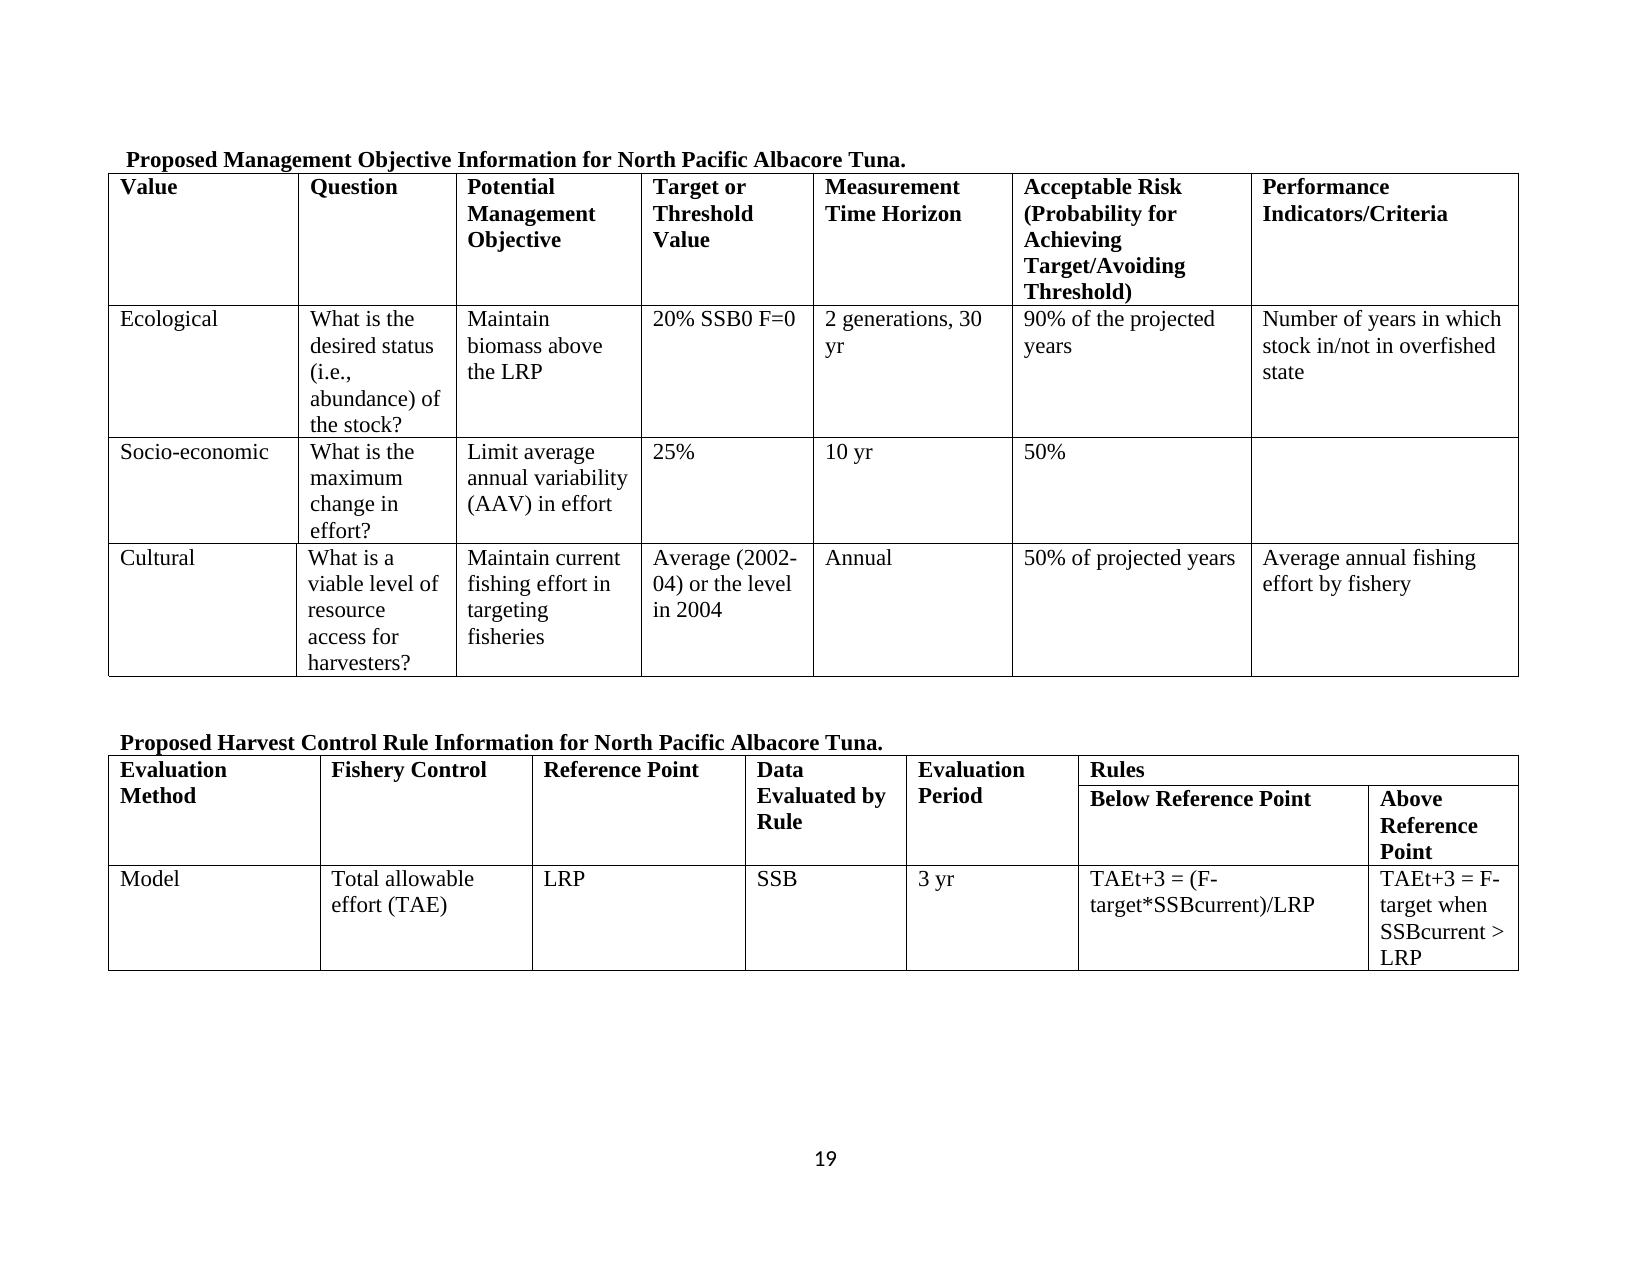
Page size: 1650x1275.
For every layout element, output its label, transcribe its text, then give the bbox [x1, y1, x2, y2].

table_cell Maintain biomass above the LRP [457, 306, 641, 437]
table_cell 20% SSB0 F=0 [642, 306, 813, 437]
table_cell What is the desired status (i.e., abundance) of the stock? [299, 306, 456, 437]
table_cell Rules [1079, 756, 1518, 785]
table_cell Target or Threshold Value [642, 174, 813, 305]
table_cell Maintain current fishing effort in targeting fisheries [457, 544, 641, 676]
table_cell 25% [642, 438, 813, 543]
table_cell 2 generations, 30 yr [814, 306, 1012, 437]
table_cell 90% of the projected years [1013, 306, 1251, 437]
table_header Proposed Harvest Control Rule Information for North Pacific Albacore Tuna. [109, 729, 1519, 755]
table_cell 10 yr [814, 438, 1012, 543]
table_cell Value [109, 174, 298, 305]
table_cell Question [299, 174, 456, 305]
table_cell 50% of projected years [1013, 544, 1251, 676]
table_cell Model [109, 866, 320, 970]
table_cell SSB [746, 866, 906, 970]
table_cell [1252, 438, 1518, 543]
table_cell Ecological [109, 306, 298, 437]
table_cell 3 yr [907, 866, 1078, 970]
table_cell LRP [533, 866, 745, 970]
table_cell TAEt+3 = (F-target*SSBcurrent)/LRP [1079, 866, 1368, 970]
table_cell Data Evaluated by Rule [746, 756, 906, 864]
table_header Proposed Management Objective Information for North Pacific Albacore Tuna. [109, 146, 1519, 173]
table_cell Reference Point [533, 756, 745, 864]
table_cell Measurement Time Horizon [814, 174, 1012, 305]
table_cell Average annual fishing effort by fishery [1252, 544, 1518, 676]
table_cell Above Reference Point [1369, 786, 1518, 864]
table_cell Evaluation Method [109, 756, 320, 864]
table_cell Number of years in which stock in/not in overfished state [1252, 306, 1518, 437]
table_cell Socio-economic [109, 438, 298, 543]
table_cell Below Reference Point [1079, 786, 1368, 864]
table_cell Cultural [109, 544, 296, 676]
table_cell Total allowable effort (TAE) [321, 866, 532, 970]
table_cell Fishery Control [321, 756, 532, 864]
table_cell Acceptable Risk (Probability for Achieving Target/Avoiding Threshold) [1013, 174, 1251, 305]
table_cell Potential Management Objective [457, 174, 641, 305]
table_cell What is a viable level of resource access for harvesters? [297, 544, 456, 676]
table_cell Evaluation Period [907, 756, 1078, 864]
table_cell Performance Indicators/Criteria [1252, 174, 1518, 305]
table_cell What is the maximum change in effort? [299, 438, 456, 543]
table_cell TAEt+3 = F-target when SSBcurrent > LRP [1369, 866, 1518, 970]
table_cell Average (2002-04) or the level in 2004 [642, 544, 813, 676]
table_cell Limit average annual variability (AAV) in effort [457, 438, 641, 543]
table_cell Annual [814, 544, 1012, 676]
table_cell 50% [1013, 438, 1251, 543]
